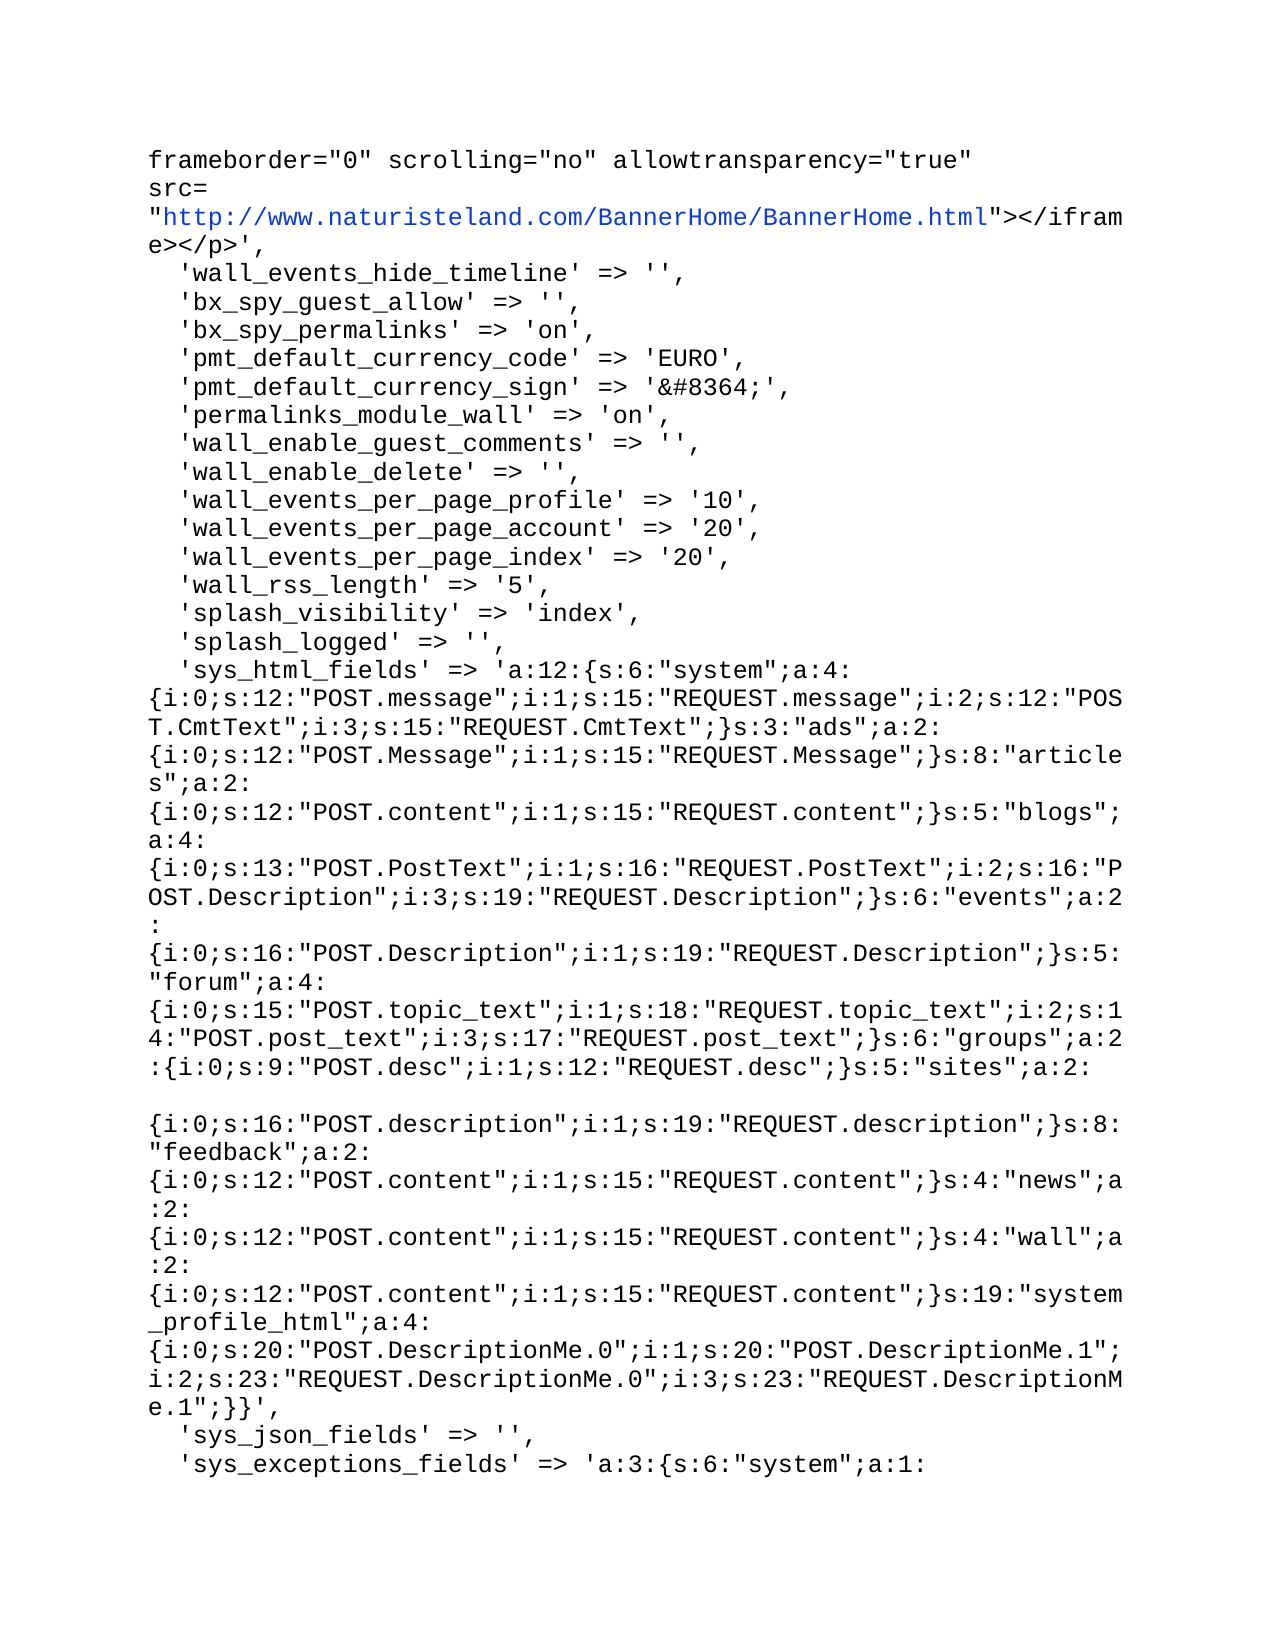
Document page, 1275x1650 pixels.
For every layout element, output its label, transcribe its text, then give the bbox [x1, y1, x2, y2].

text 'wall_enable_guest_comments' => '', [148, 431, 1127, 459]
text 'wall_events_per_page_profile' => '10', [148, 488, 1127, 516]
text 'bx_spy_permalinks' => 'on', [148, 318, 1127, 346]
text 'wall_enable_delete' => '', [148, 459, 1127, 488]
text 'permalinks_module_wall' => 'on', [148, 403, 1127, 431]
text 'wall_events_hide_timeline' => '', [148, 261, 1127, 289]
text 'pmt_default_currency_code' => 'EURO', [148, 346, 1127, 374]
text 'sys_json_fields' => '', [148, 1423, 1127, 1451]
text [148, 148, 1127, 261]
text {i:0;s:16:"POST.description";i:1;s:19:"REQUEST.description";}s:8:"feedback";a:2:{i:0;s:12:"POST.content";i:1;s:15:"REQUEST.content";}s:4:"news";a:2:{i:0;s:12:"POST.content";i:1;s:15:"REQUEST.content";}s:4:"wall";a:2:{i:0;s:12:"POST.content";i:1;s:15:"REQUEST.content";}s:19:"system_profile_html";a:4:{i:0;s:20:"POST.DescriptionMe.0";i:1;s:20:"POST.DescriptionMe.1";i:2;s:23:"REQUEST.DescriptionMe.0";i:3;s:23:"REQUEST.DescriptionMe.1";}}', [148, 1083, 1127, 1423]
text 'wall_events_per_page_account' => '20', [148, 516, 1127, 544]
text 'splash_logged' => '', [148, 629, 1127, 658]
text 'splash_visibility' => 'index', [148, 601, 1127, 629]
text 'wall_events_per_page_index' => '20', [148, 544, 1127, 573]
text 'pmt_default_currency_sign' => '&#8364;', [148, 374, 1127, 403]
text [148, 1451, 1127, 1480]
text 'bx_spy_guest_allow' => '', [148, 289, 1127, 318]
text 'wall_rss_length' => '5', [148, 573, 1127, 601]
text 'sys_html_fields' => 'a:12:{s:6:"system";a:4:{i:0;s:12:"POST.message";i:1;s:15:"REQUEST.message";i:2;s:12:"POST.CmtText";i:3;s:15:"REQUEST.CmtText";}s:3:"ads";a:2:{i:0;s:12:"POST.Message";i:1;s:15:"REQUEST.Message";}s:8:"articles";a:2:{i:0;s:12:"POST.content";i:1;s:15:"REQUEST.content";}s:5:"blogs";a:4:{i:0;s:13:"POST.PostText";i:1;s:16:"REQUEST.PostText";i:2;s:16:"POST.Description";i:3;s:19:"REQUEST.Description";}s:6:"events";a:2:{i:0;s:16:"POST.Description";i:1;s:19:"REQUEST.Description";}s:5:"forum";a:4:{i:0;s:15:"POST.topic_text";i:1;s:18:"REQUEST.topic_text";i:2;s:14:"POST.post_text";i:3;s:17:"REQUEST.post_text";}s:6:"groups";a:2:{i:0;s:9:"POST.desc";i:1;s:12:"REQUEST.desc";}s:5:"sites";a:2: [148, 658, 1127, 1083]
